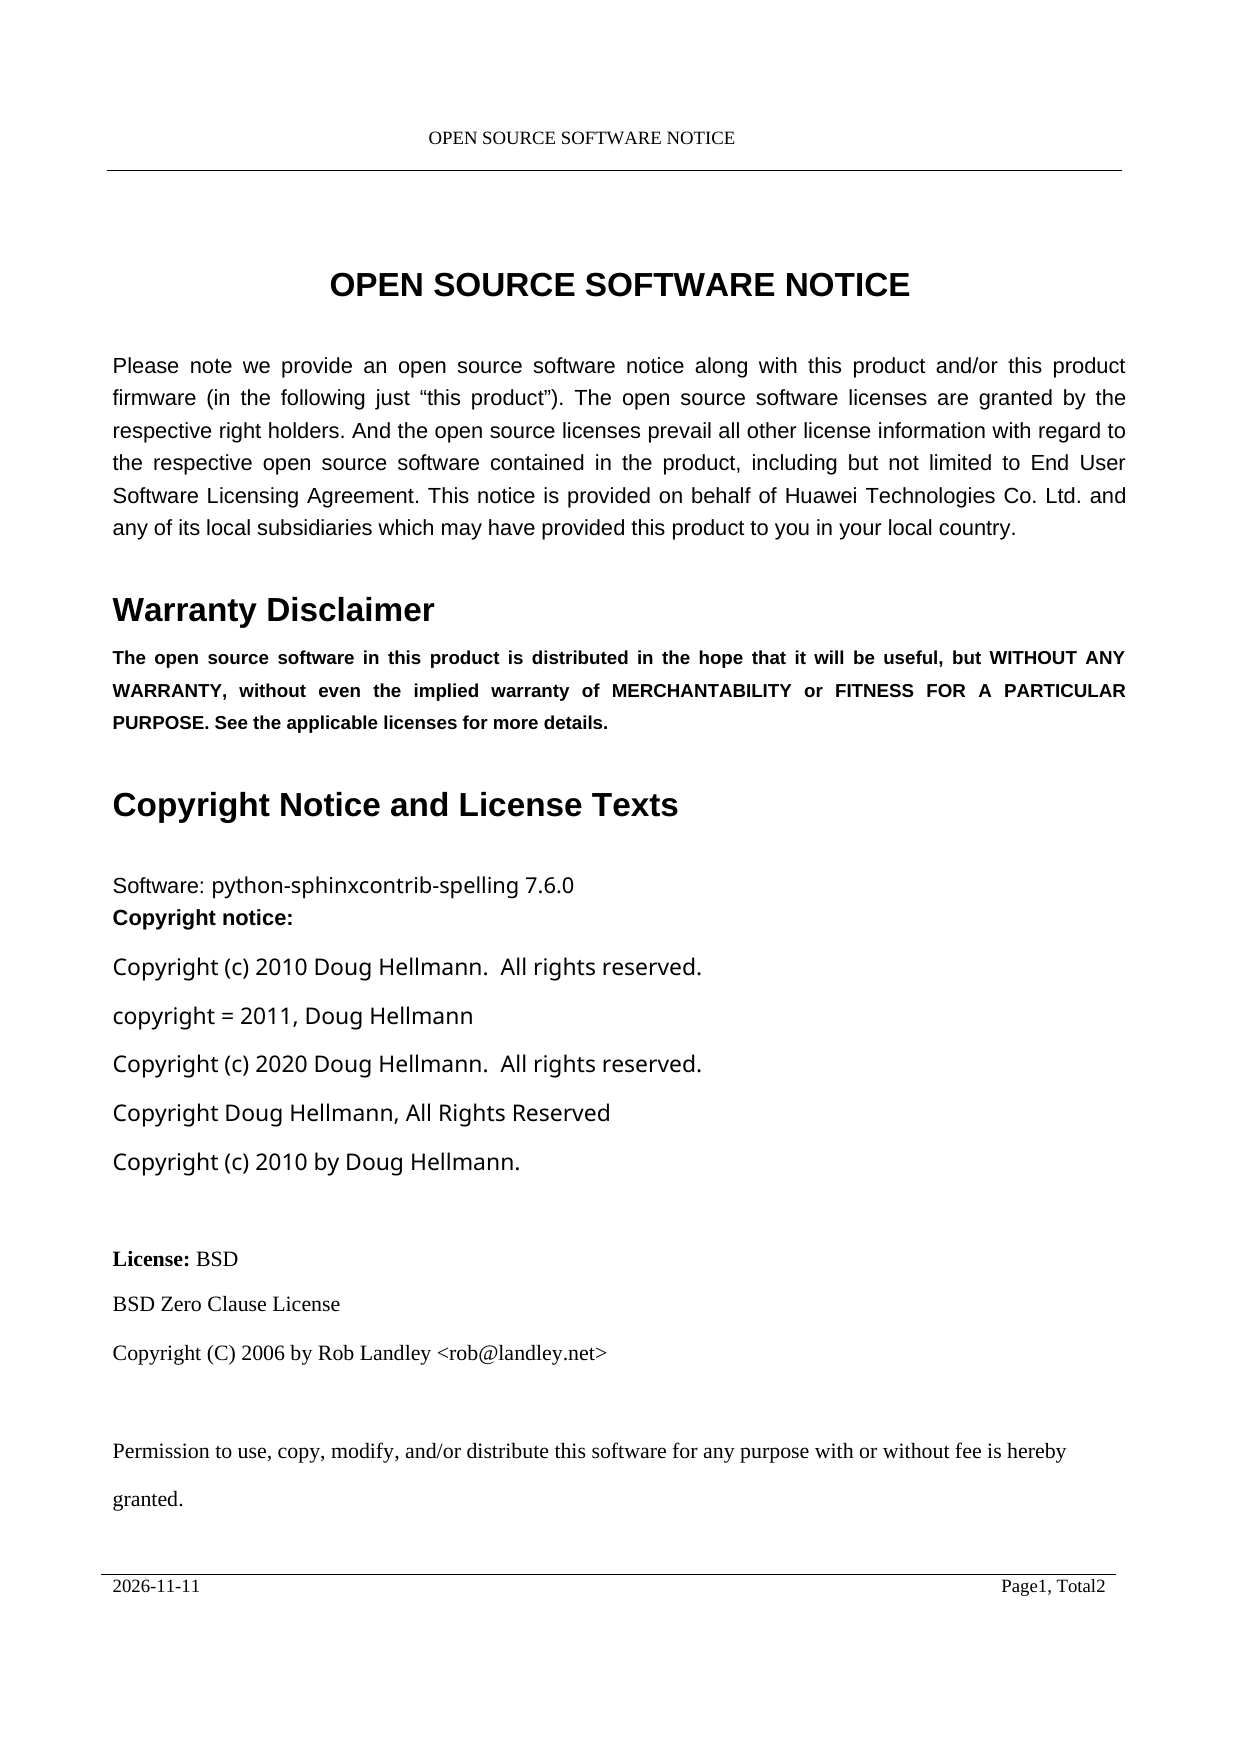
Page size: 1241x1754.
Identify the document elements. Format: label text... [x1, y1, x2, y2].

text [112, 1288, 1128, 1515]
text Copyright Notice and License Texts [112, 771, 1128, 836]
text OPEN SOURCE SOFTWARE NOTICE [112, 251, 1128, 316]
text Warranty Disclaimer [112, 576, 1128, 641]
text Software: python-sphinxcontrib-spelling 7.6.0 [112, 869, 1128, 901]
text The open source software in this product is distributed in the hope that it will be useful, but WITHOUT ANY WARRANTY, without even the implied warranty of MERCHANTABILITY or FITNESS FOR A PARTICULAR PURPOSE. See the applicable licenses for more details. [112, 641, 1128, 739]
text Please note we provide an open source software notice along with this product and/or this product firmware (in the following just “this product”). The open source software licenses are granted by the respective right holders. And the open source licenses prevail all other license information with regard to the respective open source software contained in the product, including but not limited to End User Software Licensing Agreement. This notice is provided on behalf of Huawei Technologies Co. Ltd. and any of its local subsidiaries which may have provided this product to you in your local country. [112, 349, 1128, 544]
text License: BSD [112, 1243, 1128, 1275]
text Copyright notice: Copyright (c) 2010 Doug Hellmann. All rights reserved. copyright = 2011, Doug Hellmann Copyright (c) 2020 Doug Hellmann. All rights reserved. Copyright Doug Hellmann, All Rights Reserved Copyright (c) 2010 by Doug Hellmann. [112, 901, 1128, 1226]
